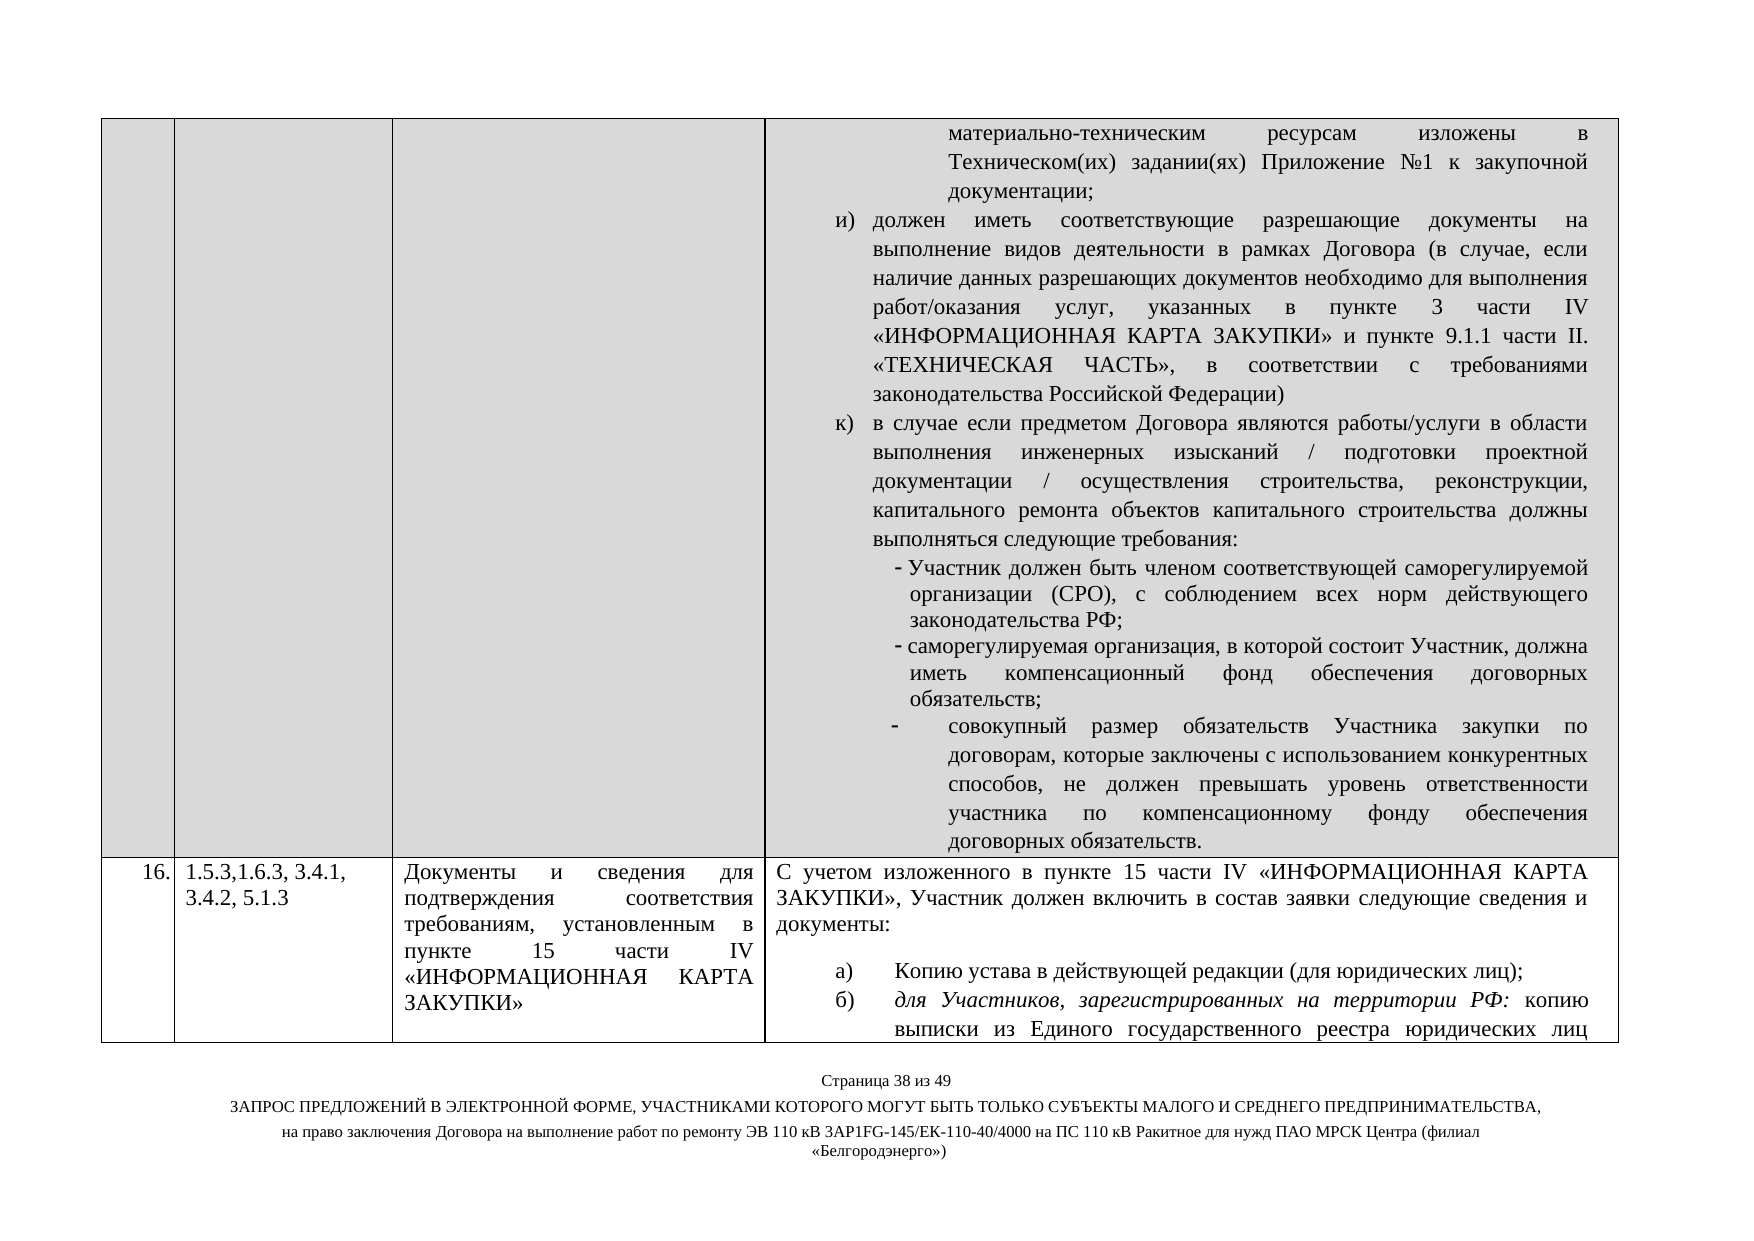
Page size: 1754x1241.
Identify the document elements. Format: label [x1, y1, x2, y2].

table_cell [102, 858, 174, 1042]
table_cell [175, 119, 392, 857]
table_cell [175, 858, 392, 1042]
table_cell [393, 119, 764, 857]
table_cell [766, 119, 1618, 857]
table_cell [102, 119, 174, 857]
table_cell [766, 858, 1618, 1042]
table_cell [393, 858, 764, 1042]
